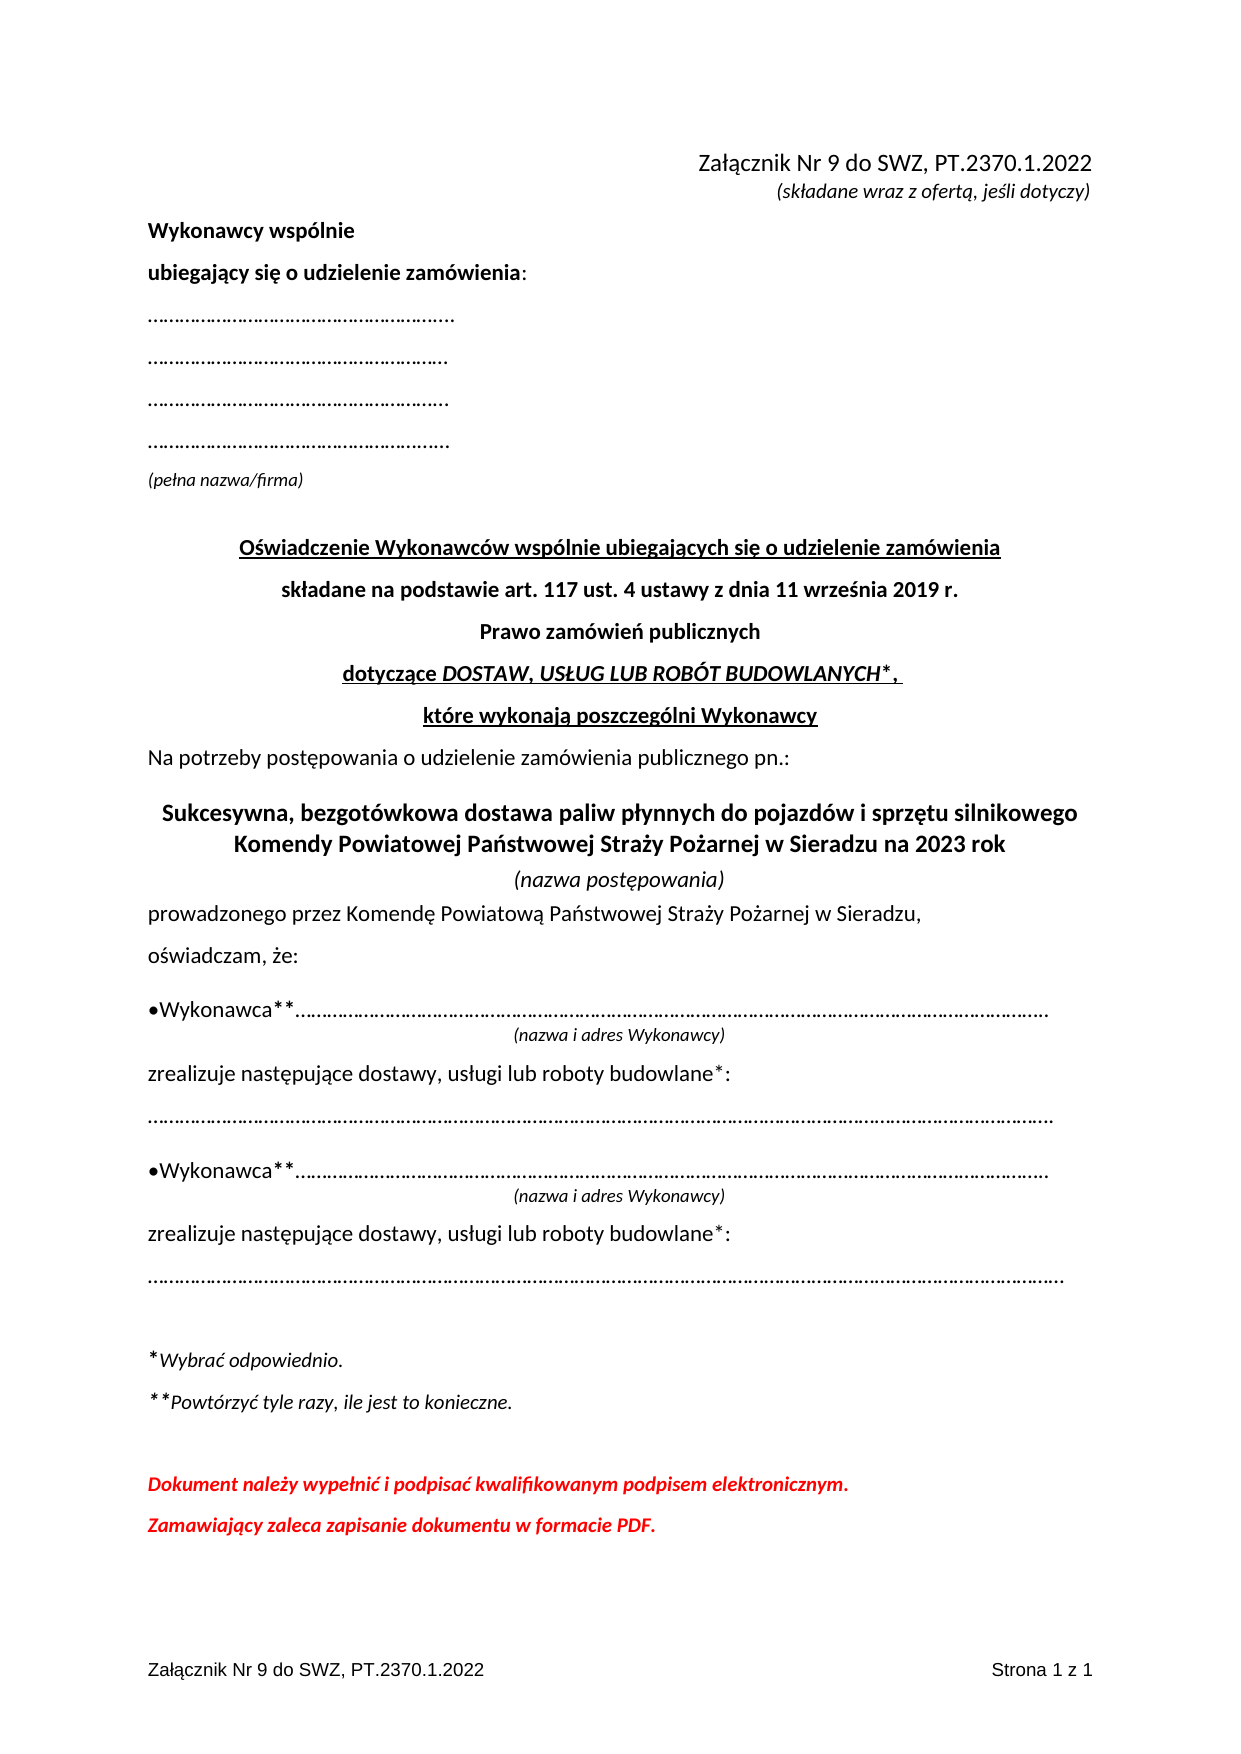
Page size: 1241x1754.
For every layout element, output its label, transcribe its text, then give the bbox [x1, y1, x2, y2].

text Prawo zamówień publicznych [148, 617, 1093, 645]
text ………………………………………………... [148, 384, 1093, 412]
text *Wybrać odpowiednio. [148, 1345, 1093, 1373]
text zrealizuje następujące dostawy, usługi lub roboty budowlane*: [148, 1219, 1093, 1247]
text Dokument należy wypełnić i podpisać kwalifikowanym podpisem elektronicznym. [148, 1471, 1093, 1496]
text Sukcesywna, bezgotówkowa dostawa paliw płynnych do pojazdów i sprzętu silnikowego Komendy Powiatowej Państwowej Straży Pożarnej w Sieradzu na 2023 rok [148, 797, 1093, 858]
text •Wykonawca**…………………………………………………………………………………………………………………………….. [148, 1156, 1093, 1184]
text ………………………………………………………………………………………………………………………………………………………. [148, 1101, 1093, 1129]
text (pełna nazwa/firma) [148, 468, 1093, 491]
text Wykonawcy wspólnie [148, 216, 1093, 244]
text Zamawiający zaleca zapisanie dokumentu w formacie PDF. [148, 1512, 1093, 1538]
text ………………………………………………………………………………………………………………………………………………………… [148, 1261, 1093, 1289]
text zrealizuje następujące dostawy, usługi lub roboty budowlane*: [148, 1059, 1093, 1087]
text (składane wraz z ofertą, jeśli dotyczy) [148, 178, 1093, 203]
text prowadzonego przez Komendę Powiatową Państwowej Straży Pożarnej w Sieradzu, [148, 899, 1093, 927]
text (nazwa i adres Wykonawcy) [148, 1024, 1093, 1047]
text Oświadczenie Wykonawców wspólnie ubiegających się o udzielenie zamówienia [148, 533, 1093, 561]
text ………………………………………………… [148, 342, 1093, 370]
text Załącznik Nr 9 do SWZ, PT.2370.1.2022 [148, 148, 1093, 178]
text składane na podstawie art. 117 ust. 4 ustawy z dnia 11 września 2019 r. [148, 575, 1093, 603]
text **Powtórzyć tyle razy, ile jest to konieczne. [148, 1387, 1093, 1415]
text (nazwa i adres Wykonawcy) [148, 1184, 1093, 1207]
text ……………………………………………...… [148, 426, 1093, 454]
text Na potrzeby postępowania o udzielenie zamówienia publicznego pn.: [148, 743, 1093, 771]
text (nazwa postępowania) [148, 865, 1093, 893]
text oświadczam, że: [148, 941, 1093, 969]
text które wykonają poszczególni Wykonawcy [148, 701, 1093, 729]
text ……………………………………………….... [148, 300, 1093, 328]
text dotyczące DOSTAW, USŁUG LUB ROBÓT BUDOWLANYCH*, [148, 659, 1093, 687]
text •Wykonawca**…………………………………………………………………………………………………………………………….. [148, 996, 1093, 1024]
text ubiegający się o udzielenie zamówienia: [148, 258, 1093, 286]
